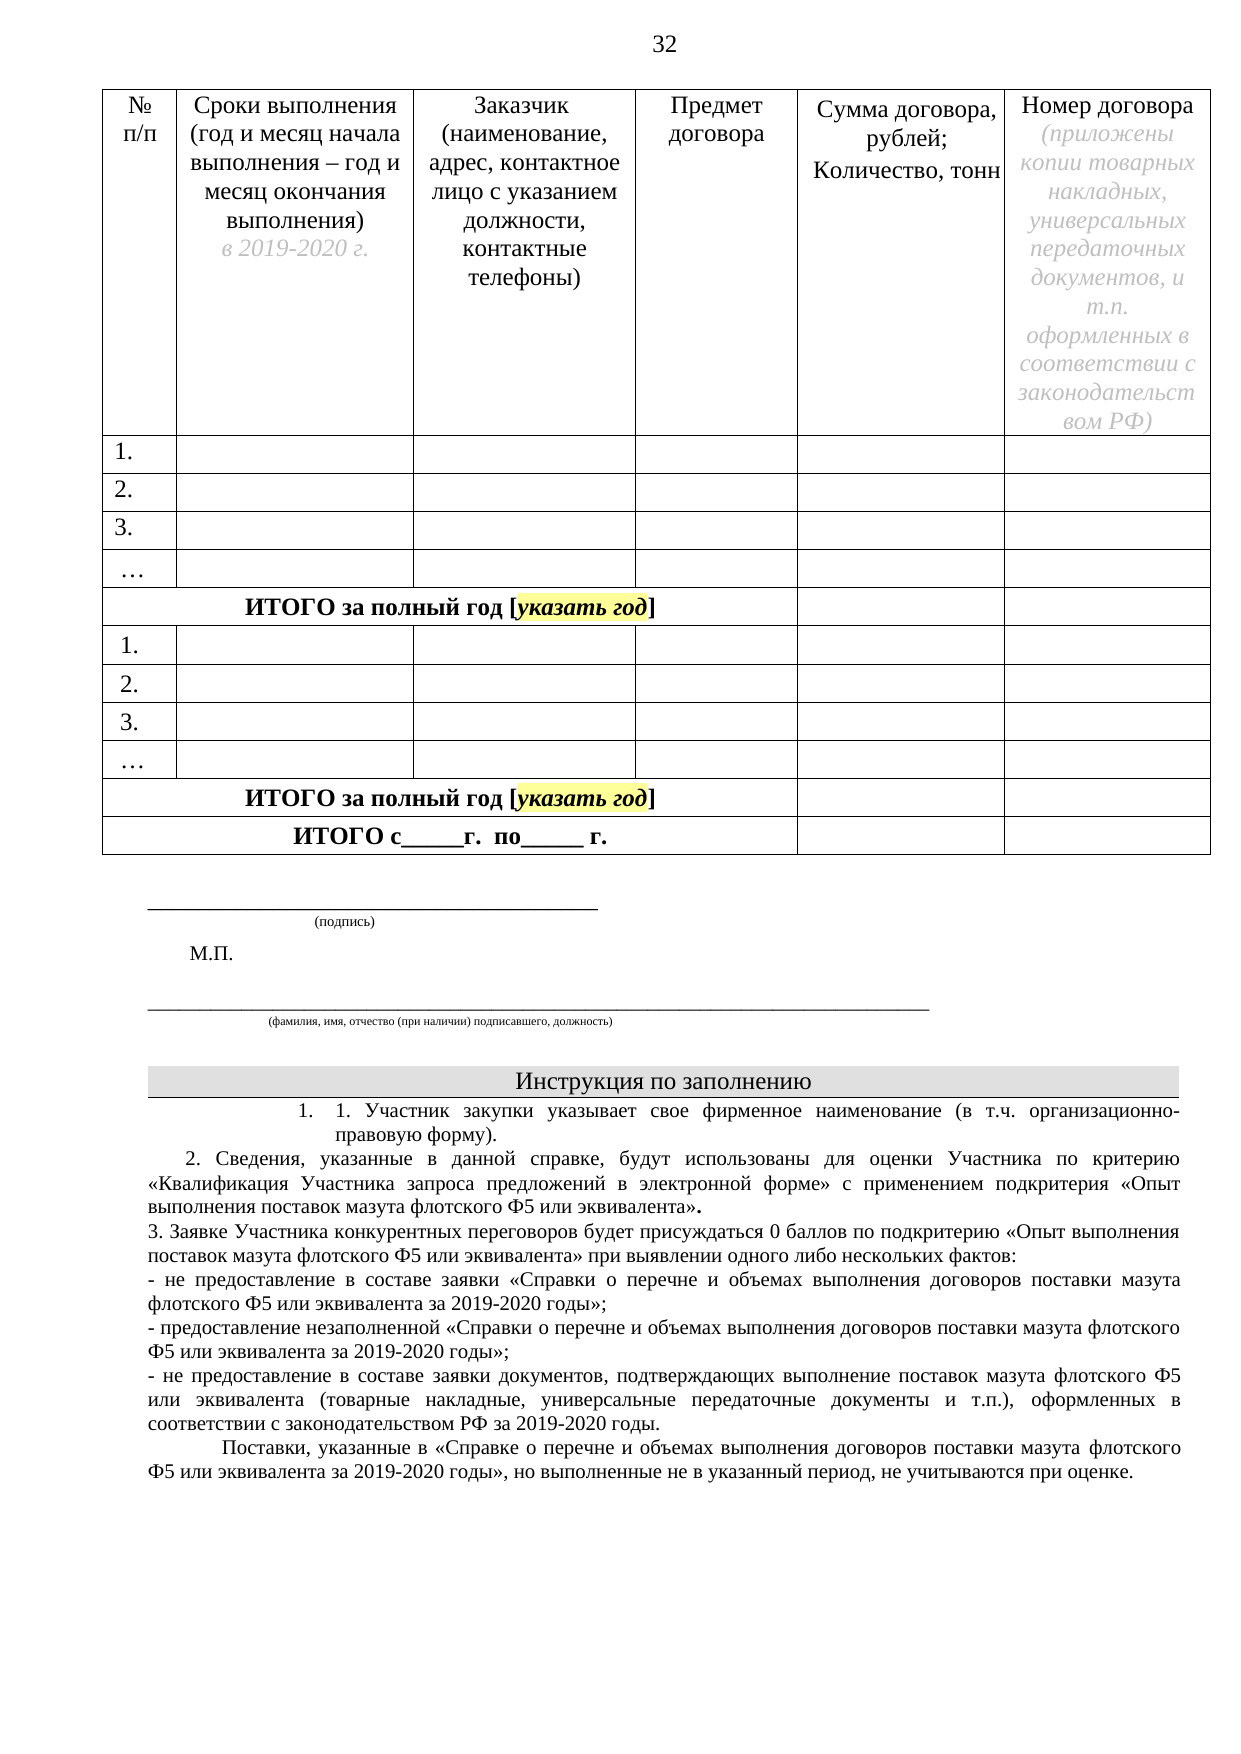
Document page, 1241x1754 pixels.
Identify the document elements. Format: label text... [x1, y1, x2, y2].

table_cell [636, 703, 797, 740]
text (подпись) [148, 913, 1181, 941]
table_cell [798, 512, 1004, 549]
table_cell [1005, 779, 1210, 816]
list 2. Сведения, указанные в данной справке, будут использованы для оценки Участника по критерию «Квалификация Участника запроса предложений в электронной форме» с применением подкритерия «Опыт выполнения поставок мазута флотского Ф5 или эквивалента». [148, 1146, 1181, 1218]
table_cell [177, 703, 413, 740]
table_cell [103, 512, 176, 549]
table_cell [414, 626, 635, 663]
text 3. Заявке Участника конкурентных переговоров будет присуждаться 0 баллов по подкритерию «Опыт выполнения поставок мазута флотского Ф5 или эквивалента» при выявлении одного либо нескольких фактов: [148, 1218, 1181, 1267]
table_header № п/п [103, 90, 176, 435]
table_cell [798, 588, 1004, 625]
table_cell ИТОГО за полный год [указать год] [103, 779, 797, 816]
table_cell 1. [103, 626, 176, 663]
table_cell … [103, 550, 176, 587]
table_cell [414, 550, 635, 587]
table_cell [177, 665, 413, 702]
table_header Сумма договора, рублей; Количество, тонн [798, 90, 1004, 435]
table_cell [1005, 512, 1210, 549]
table_cell [1005, 474, 1210, 511]
table_cell [103, 436, 176, 473]
table_cell [414, 436, 635, 473]
table_cell [798, 665, 1004, 702]
table_cell [1005, 741, 1210, 778]
table_cell [798, 626, 1004, 663]
table_cell [177, 512, 413, 549]
table_cell [1005, 436, 1210, 473]
table_cell [636, 741, 797, 778]
table_cell [177, 741, 413, 778]
table_cell [1005, 626, 1210, 663]
table_cell [1005, 817, 1210, 854]
text - предоставление незаполненной «Справки о перечне и объемах выполнения договоров поставки мазута флотского Ф5 или эквивалента за 2019-2020 годы»; [148, 1315, 1181, 1363]
table_cell [177, 436, 413, 473]
table_cell [414, 703, 635, 740]
table_cell [103, 474, 176, 511]
table_cell [1005, 703, 1210, 740]
table_header Заказчик (наименование, адрес, контактное лицо с указанием должности, контактные телефоны) [414, 90, 635, 435]
table_cell [414, 665, 635, 702]
table_cell [414, 741, 635, 778]
table_cell [636, 474, 797, 511]
table_cell [177, 550, 413, 587]
table_cell [798, 703, 1004, 740]
table_cell [636, 550, 797, 587]
text (фамилия, имя, отчество (при наличии) подписавшего, должность) [148, 1013, 1181, 1038]
table_cell [798, 817, 1004, 854]
table_cell [177, 474, 413, 511]
table_cell [1005, 588, 1210, 625]
table_cell [1005, 665, 1210, 702]
table_cell [798, 474, 1004, 511]
text М.П. [148, 941, 1181, 965]
table_cell ИТОГО с_____г. по_____ г. [103, 817, 797, 854]
text - не предоставление в составе заявки «Справки о перечне и объемах выполнения договоров поставки мазута флотского Ф5 или эквивалента за 2019-2020 годы»; [148, 1267, 1181, 1315]
table_cell [636, 512, 797, 549]
table_cell [414, 474, 635, 511]
text ____________________________________ [148, 884, 1181, 913]
table_cell [636, 665, 797, 702]
list 1. Участник закупки указывает свое фирменное наименование (в т.ч. организационно-правовую форму). [298, 1098, 1181, 1146]
table_header Предмет договора [636, 90, 797, 435]
table_cell [636, 626, 797, 663]
table_cell [798, 550, 1004, 587]
table_cell … [103, 741, 176, 778]
table_header Сроки выполнения (год и месяц начала выполнения – год и месяц окончания выполнения) в 2019-2020 г. [177, 90, 413, 435]
text - не предоставление в составе заявки документов, подтверждающих выполнение поставок мазута флотского Ф5 или эквивалента (товарные накладные, универсальные передаточные документы и т.п.), оформленных в соответствии с законодательством РФ за 2019-2020 годы. [148, 1363, 1181, 1435]
table_header Номер договора (приложены копии товарных накладных, универсальных передаточных документов, и т.п. оформленных в соответствии с законодательством РФ) [1005, 90, 1210, 435]
table_cell [177, 626, 413, 663]
table_cell [1005, 550, 1210, 587]
table_cell [798, 779, 1004, 816]
table_cell [798, 741, 1004, 778]
table_cell 3. [103, 703, 176, 740]
text ___________________________________________________________________________ [148, 989, 1181, 1013]
table_cell [798, 436, 1004, 473]
table_cell [414, 512, 635, 549]
text Инструкция по заполнению [148, 1066, 1179, 1097]
table_cell ИТОГО за полный год [указать год] [103, 588, 797, 625]
text Поставки, указанные в «Справке о перечне и объемах выполнения договоров поставки мазута флотского Ф5 или эквивалента за 2019-2020 годы», но выполненные не в указанный период, не учитываются при оценке. [148, 1435, 1181, 1483]
table_cell [636, 436, 797, 473]
table_cell 2. [103, 665, 176, 702]
